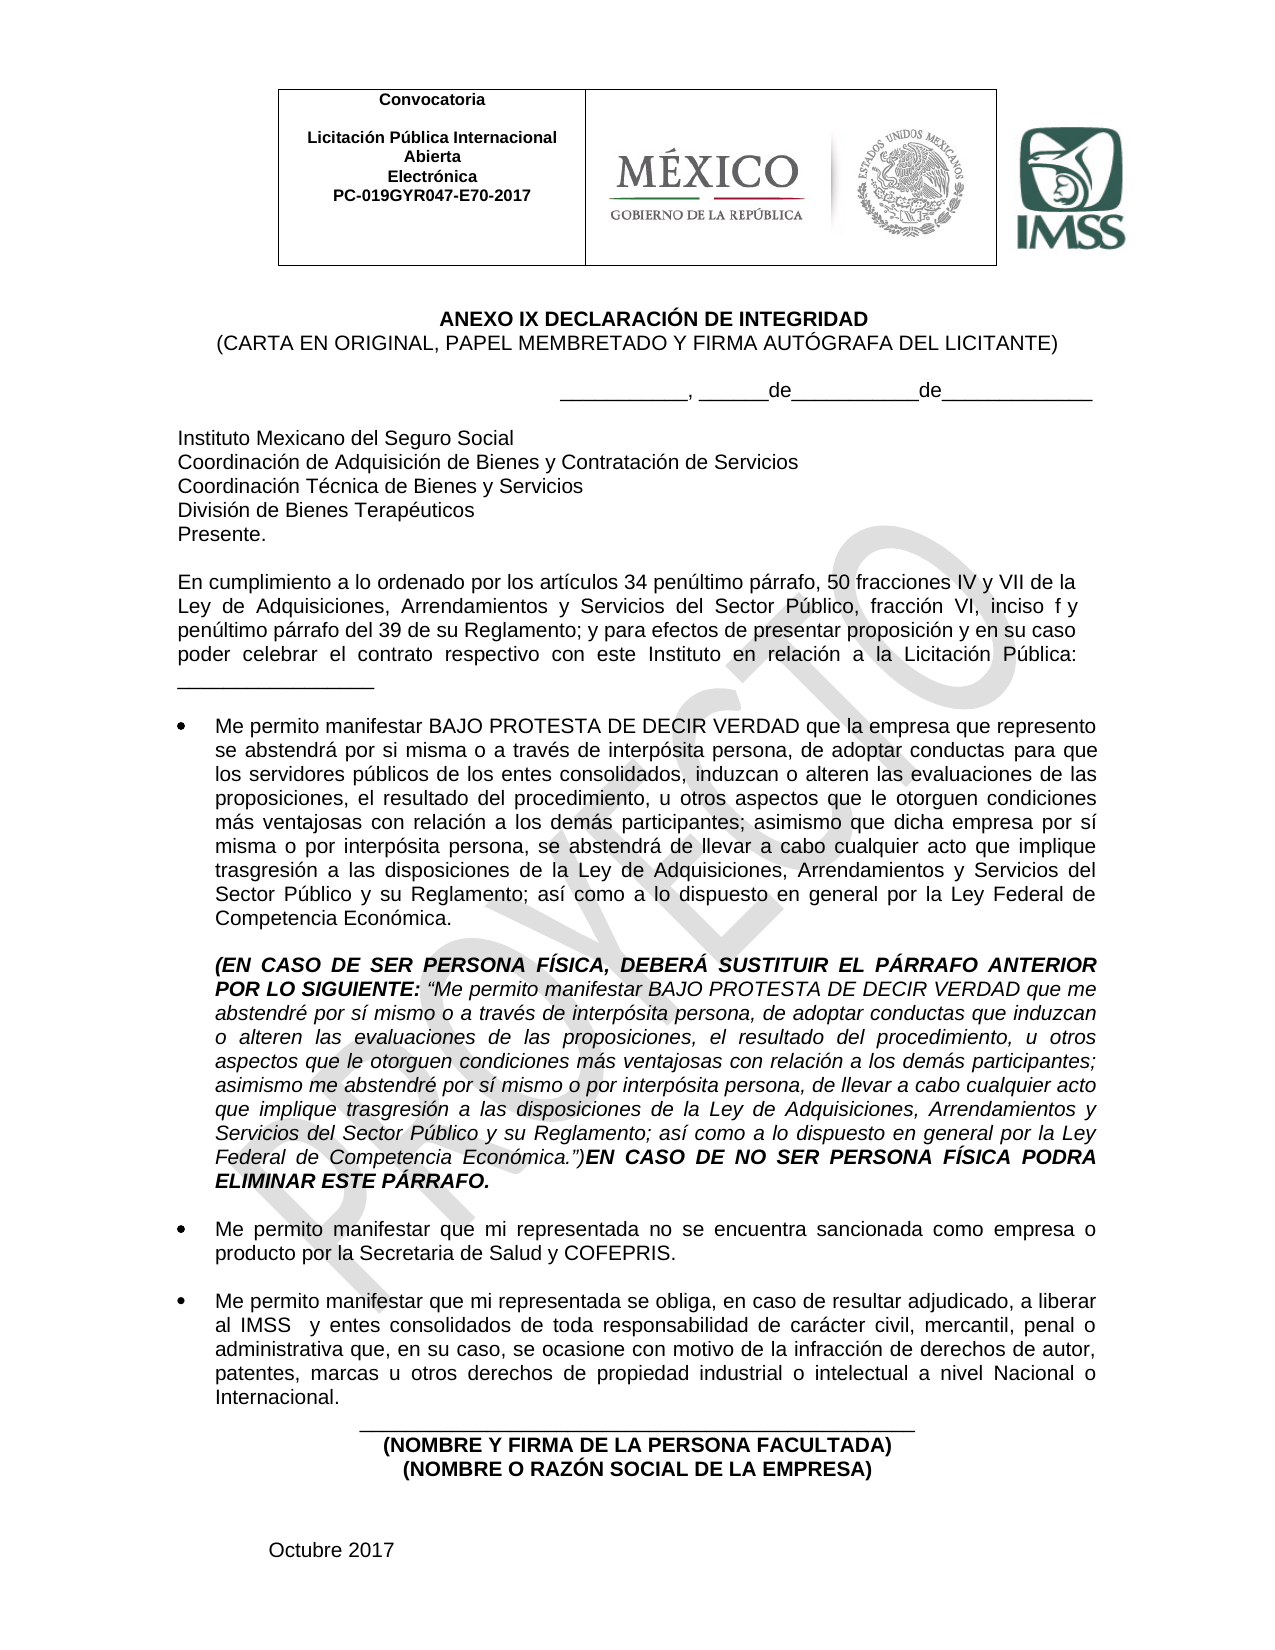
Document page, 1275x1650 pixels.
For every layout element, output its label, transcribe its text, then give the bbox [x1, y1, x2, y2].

text ________________________________________________ [177, 1409, 1098, 1433]
text Coordinación Técnica de Bienes y Servicios [177, 474, 1078, 498]
text En cumplimiento a lo ordenado por los artículos 34 penúltimo párrafo, 50 fracciones IV y VII de la Ley de Adquisiciones, Arrendamientos y Servicios del Sector Público, fracción VI, inciso f y penúltimo párrafo del 39 de su Reglamento; y para efectos de presentar proposición y en su caso poder celebrar el contrato respectivo con este Instituto en relación a la Licitación Pública: _________________ [177, 570, 1078, 690]
text Instituto Mexicano del Seguro Social [177, 426, 1078, 450]
text (EN CASO DE SER PERSONA FÍSICA, DEBERÁ SUSTITUIR EL PÁRRAFO ANTERIOR POR LO SIGUIENTE: “Me permito manifestar BAJO PROTESTA DE DECIR VERDAD que me abstendré por sí mismo o a través de interpósita persona, de adoptar conductas que induzcan o alteren las evaluaciones de las proposiciones, el resultado del procedimiento, u otros aspectos que le otorguen condiciones más ventajosas con relación a los demás participantes; asimismo me abstendré por sí mismo o por interpósita persona, de llevar a cabo cualquier acto que implique trasgresión a las disposiciones de la Ley de Adquisiciones, Arrendamientos y Servicios del Sector Público y su Reglamento; así como a lo dispuesto en general por la Ley Federal de Competencia Económica.”)EN CASO DE NO SER PERSONA FÍSICA PODRA ELIMINAR ESTE PÁRRAFO. [215, 953, 1098, 1193]
text ___________, ______de___________de_____________ [177, 378, 1093, 402]
list Me permito manifestar que mi representada se obliga, en caso de resultar adjudicado, a liberar al IMSS y entes consolidados de toda responsabilidad de carácter civil, mercantil, penal o administrativa que, en su caso, se ocasione con motivo de la infracción de derechos de autor, patentes, marcas u otros derechos de propiedad industrial o intelectual a nivel Nacional o Internacional. [177, 1289, 1098, 1409]
picture [1012, 117, 1127, 256]
text Coordinación de Adquisición de Bienes y Contratación de Servicios [177, 450, 1078, 474]
text (CARTA EN ORIGINAL, PAPEL MEMBRETADO Y FIRMA AUTÓGRAFA DEL LICITANTE) [177, 330, 1098, 354]
picture [607, 116, 968, 248]
subtitle ANEXO IX DECLARACIÓN DE INTEGRIDAD [215, 306, 1093, 330]
list Me permito manifestar que mi representada no se encuentra sancionada como empresa o producto por la Secretaria de Salud y COFEPRIS. [177, 1217, 1098, 1265]
text Presente. [177, 522, 1078, 546]
list Me permito manifestar BAJO PROTESTA DE DECIR VERDAD que la empresa que represento se abstendrá por si misma o a través de interpósita persona, de adoptar conductas para que los servidores públicos de los entes consolidados, induzcan o alteren las evaluaciones de las proposiciones, el resultado del procedimiento, u otros aspectos que le otorguen condiciones más ventajosas con relación a los demás participantes; asimismo que dicha empresa por sí misma o por interpósita persona, se abstendrá de llevar a cabo cualquier acto que implique trasgresión a las disposiciones de la Ley de Adquisiciones, Arrendamientos y Servicios del Sector Público y su Reglamento; así como a lo dispuesto en general por la Ley Federal de Competencia Económica. [177, 714, 1098, 929]
text (NOMBRE O RAZÓN SOCIAL DE LA EMPRESA) [177, 1457, 1098, 1481]
text División de Bienes Terapéuticos [177, 498, 1078, 522]
text (NOMBRE Y FIRMA DE LA PERSONA FACULTADA) [177, 1433, 1098, 1457]
